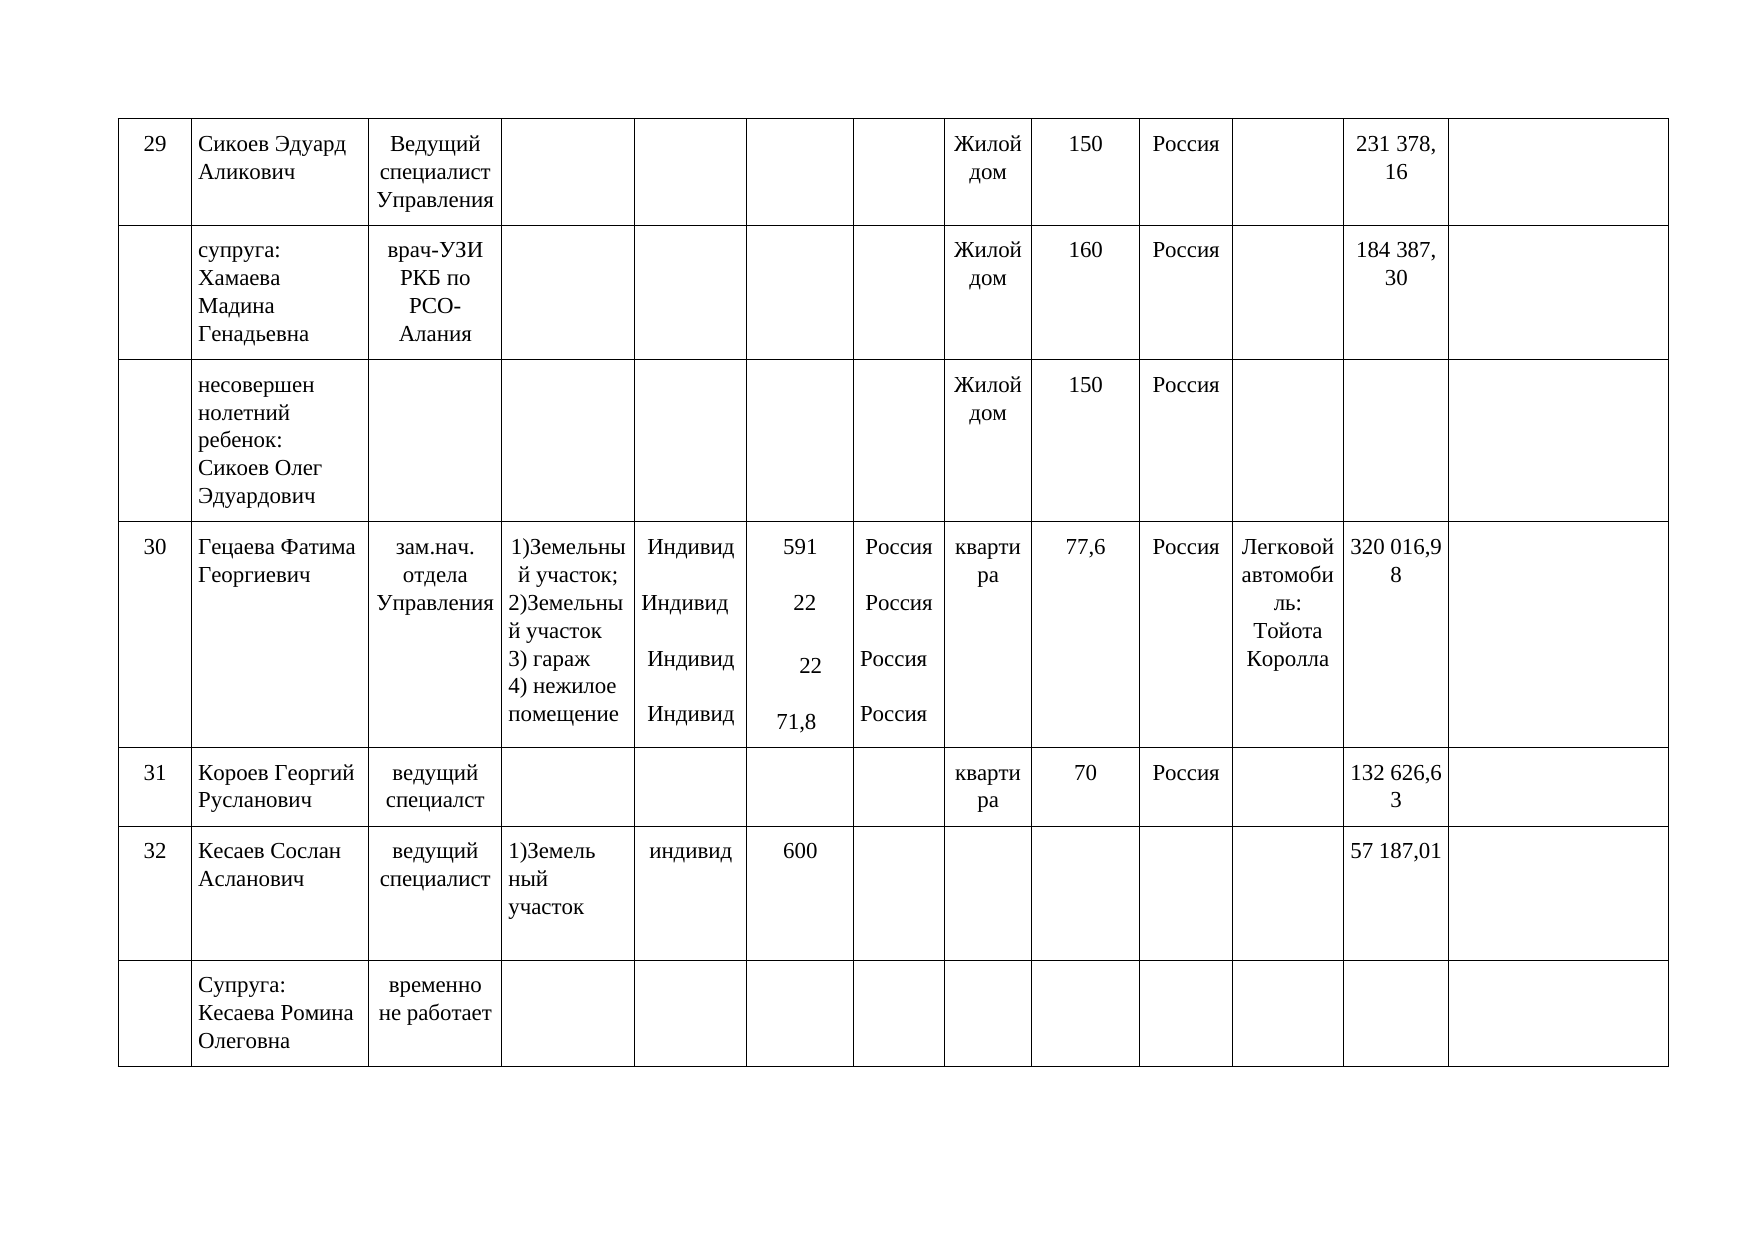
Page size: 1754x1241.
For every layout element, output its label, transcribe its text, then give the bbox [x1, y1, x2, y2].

table_cell 591 22 22 71,8 [747, 522, 853, 747]
table_cell [747, 748, 853, 826]
table_cell [854, 827, 944, 959]
table_cell временно не работает [369, 961, 501, 1066]
table_cell [945, 961, 1031, 1066]
table_cell [1233, 360, 1343, 521]
table_cell [854, 360, 944, 521]
table_cell 57 187,01 [1344, 827, 1448, 959]
table_cell [945, 827, 1031, 959]
table_cell [1344, 961, 1448, 1066]
table_cell 231 378, 16 [1344, 119, 1448, 224]
table_cell [747, 119, 853, 224]
table_cell [1449, 119, 1668, 224]
table_cell 184 387, 30 [1344, 226, 1448, 359]
table_cell [747, 226, 853, 359]
table_cell [1344, 360, 1448, 521]
table_cell индивид [635, 827, 746, 959]
table_cell [635, 748, 746, 826]
table_cell врач-УЗИ РКБ по РСО-Алания [369, 226, 501, 359]
table_cell 31 [119, 748, 191, 826]
table_cell [747, 360, 853, 521]
table_cell [635, 119, 746, 224]
table_cell 1)Земельный участок; 2)Земельный участок 3) гараж 4) нежилое помещение [502, 522, 634, 747]
table_cell [854, 961, 944, 1066]
table_cell [1449, 226, 1668, 359]
table_cell [1233, 961, 1343, 1066]
table_cell [1449, 961, 1668, 1066]
table_cell Ведущий специалист Управления [369, 119, 501, 224]
table_cell [502, 226, 634, 359]
table_cell Легковой автомобиль: Тойота Королла [1233, 522, 1343, 747]
table_cell [1449, 522, 1668, 747]
table_cell ведущий специалст [369, 748, 501, 826]
table_cell [635, 961, 746, 1066]
table_cell [1032, 827, 1139, 959]
table_cell зам.нач. отдела Управления [369, 522, 501, 747]
table_cell Жилой дом [945, 226, 1031, 359]
table_cell [502, 360, 634, 521]
table_cell ведущий специалист [369, 827, 501, 959]
table_cell 30 [119, 522, 191, 747]
table_cell Жилой дом [945, 119, 1031, 224]
table_cell [747, 961, 853, 1066]
table_cell [1449, 827, 1668, 959]
table_cell [119, 961, 191, 1066]
table_cell [1449, 360, 1668, 521]
table_cell [502, 961, 634, 1066]
table_cell Россия [1140, 226, 1232, 359]
table_cell [1032, 961, 1139, 1066]
table_cell 29 [119, 119, 191, 224]
table_cell Жилой дом [945, 360, 1031, 521]
table_cell Россия [1140, 748, 1232, 826]
table_cell несовершен нолетний ребенок: Сикоев Олег Эдуардович [192, 360, 368, 521]
table_cell [1233, 827, 1343, 959]
table_cell 150 [1032, 119, 1139, 224]
table_cell [1449, 748, 1668, 826]
table_cell [1233, 748, 1343, 826]
table_cell [1233, 119, 1343, 224]
table_cell [635, 360, 746, 521]
table_cell 70 [1032, 748, 1139, 826]
table_cell Россия [1140, 119, 1232, 224]
table_cell [854, 748, 944, 826]
table_cell [635, 226, 746, 359]
table_cell 600 [747, 827, 853, 959]
table_cell [1140, 961, 1232, 1066]
table_cell [369, 360, 501, 521]
table_cell Россия [1140, 522, 1232, 747]
table_cell [502, 748, 634, 826]
table_cell Супруга: Кесаева Ромина Олеговна [192, 961, 368, 1066]
table_cell [502, 119, 634, 224]
table_cell Гецаева Фатима Георгиевич [192, 522, 368, 747]
table_cell 160 [1032, 226, 1139, 359]
table_cell 320 016,98 [1344, 522, 1448, 747]
table_cell [1140, 827, 1232, 959]
table_cell Россия [1140, 360, 1232, 521]
table_cell Россия Россия Россия Россия [854, 522, 944, 747]
table_cell [119, 226, 191, 359]
table_cell [854, 119, 944, 224]
table_cell 77,6 [1032, 522, 1139, 747]
table_cell 32 [119, 827, 191, 959]
table_cell 132 626,63 [1344, 748, 1448, 826]
table_cell [119, 360, 191, 521]
table_cell Короев Георгий Русланович [192, 748, 368, 826]
table_cell Кесаев Сослан Асланович [192, 827, 368, 959]
table_cell [1233, 226, 1343, 359]
table_cell [854, 226, 944, 359]
table_cell квартира [945, 522, 1031, 747]
table_cell 1)Земель ный участок [502, 827, 634, 959]
table_cell 150 [1032, 360, 1139, 521]
table_cell квартира [945, 748, 1031, 826]
table_cell супруга: Хамаева Мадина Генадьевна [192, 226, 368, 359]
table_cell Сикоев Эдуард Аликович [192, 119, 368, 224]
table_cell Индивид Индивид Индивид Индивид [635, 522, 746, 747]
